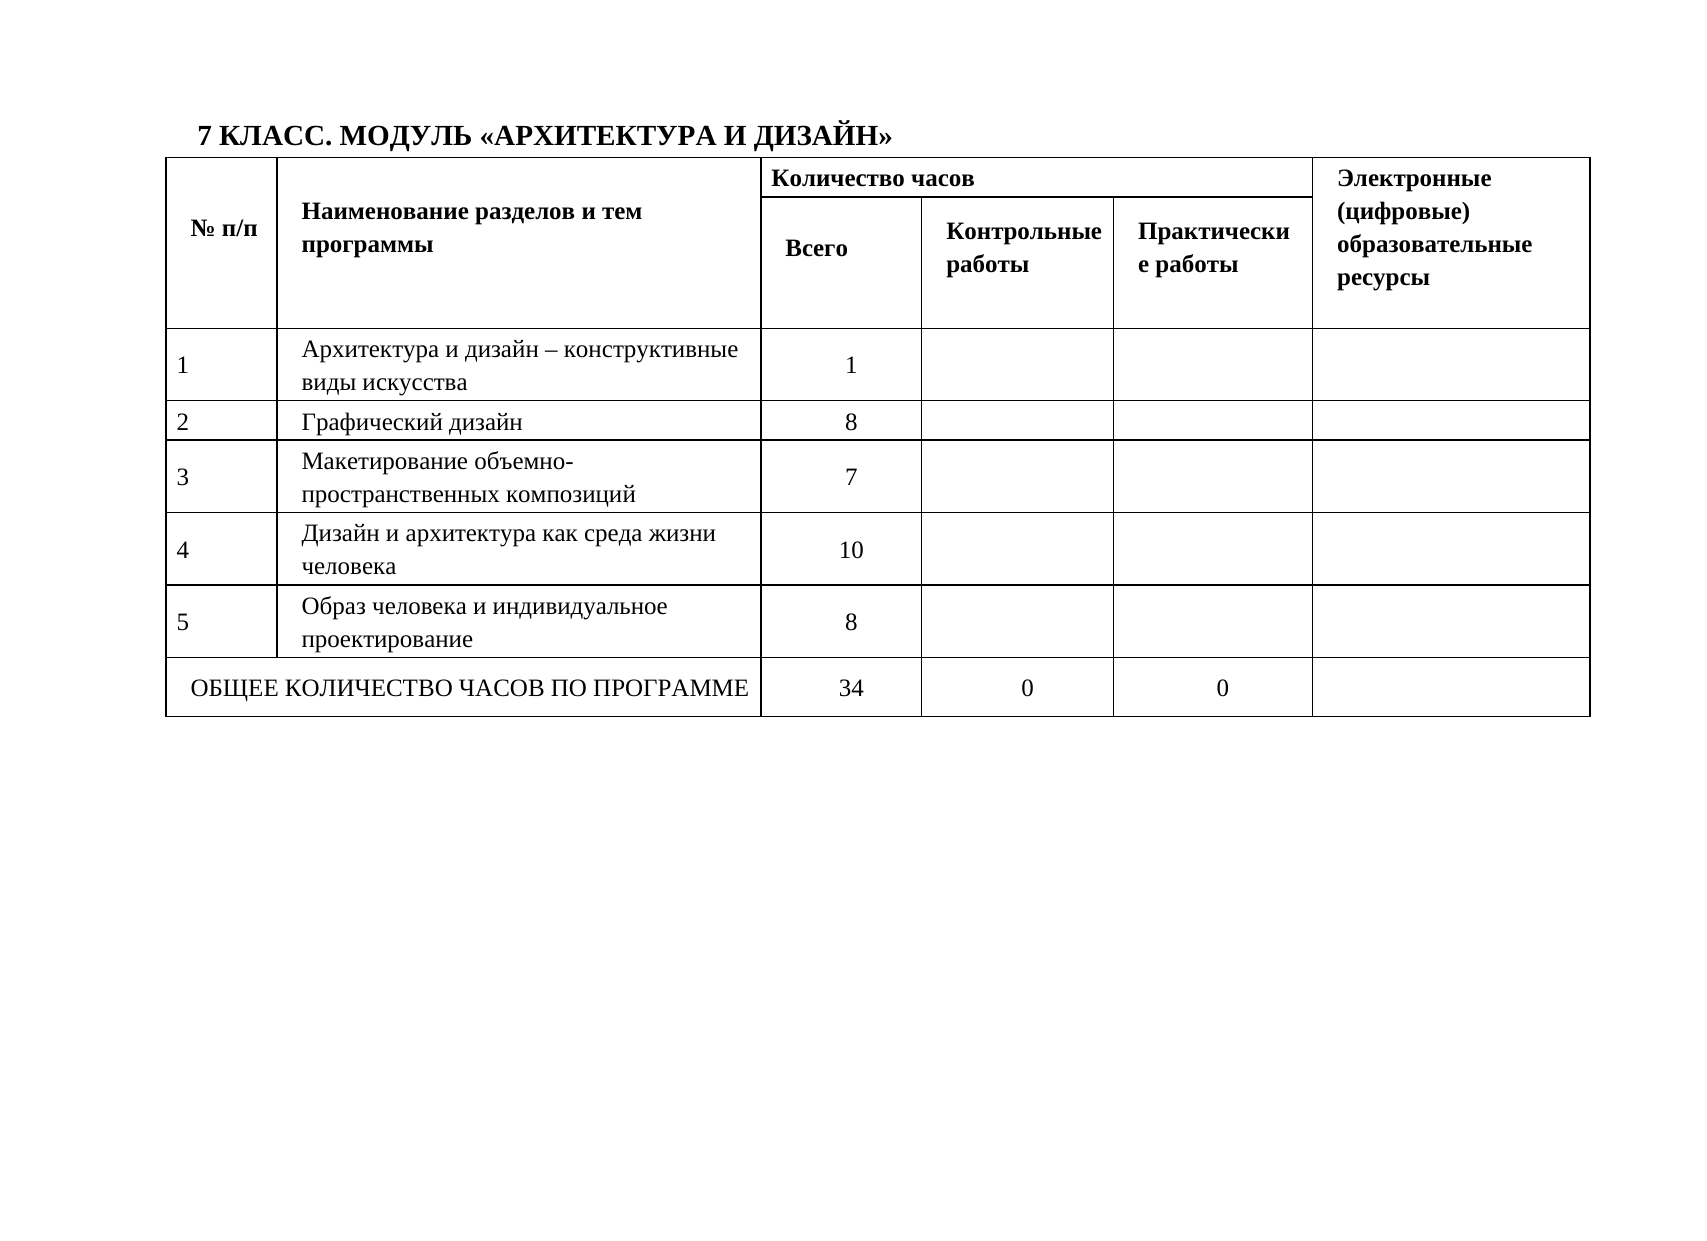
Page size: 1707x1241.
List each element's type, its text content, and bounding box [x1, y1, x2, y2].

table_cell 0 [1114, 658, 1312, 716]
table_cell 10 [762, 513, 921, 584]
table_cell [922, 513, 1113, 584]
table_cell 7 [762, 441, 921, 512]
table_cell [1313, 401, 1589, 439]
table_header Количество часов [762, 158, 1312, 196]
table_cell [922, 401, 1113, 439]
table_cell [1114, 401, 1312, 439]
table_cell Дизайн и архитектура как среда жизни человека [278, 513, 760, 584]
table_cell 4 [167, 513, 276, 584]
table_cell Архитектура и дизайн – конструктивные виды искусства [278, 329, 760, 400]
table_cell Графический дизайн [278, 401, 760, 439]
table_cell 8 [762, 401, 921, 439]
table_header Электронные (цифровые) образовательные ресурсы [1313, 158, 1589, 327]
table_cell 8 [762, 586, 921, 656]
table_cell [1114, 329, 1312, 400]
table_cell [922, 586, 1113, 656]
table_cell [1114, 441, 1312, 512]
table_cell 2 [167, 401, 276, 439]
table_cell [1313, 329, 1589, 400]
table_cell 0 [922, 658, 1113, 716]
table_cell Практические работы [1114, 198, 1312, 327]
table_cell [1114, 513, 1312, 584]
table_cell [1313, 658, 1589, 716]
table_header Наименование разделов и тем программы [278, 158, 760, 327]
table_cell [1114, 586, 1312, 656]
table_cell [922, 329, 1113, 400]
table_header № п/п [167, 158, 276, 327]
table_cell [922, 441, 1113, 512]
table_cell [1313, 441, 1589, 512]
table_cell Всего [762, 198, 921, 327]
table_cell [1313, 513, 1589, 584]
table_cell Контрольные работы [922, 198, 1113, 327]
table_cell 1 [167, 329, 276, 400]
text 7 КЛАСС. МОДУЛЬ «АРХИТЕКТУРА И ДИЗАЙН» [190, 118, 1618, 152]
table_cell 3 [167, 441, 276, 512]
table_cell ОБЩЕЕ КОЛИЧЕСТВО ЧАСОВ ПО ПРОГРАММЕ [167, 658, 760, 716]
table_cell 5 [167, 586, 276, 656]
table_cell 34 [762, 658, 921, 716]
table_cell 1 [762, 329, 921, 400]
table_cell Образ человека и индивидуальное проектирование [278, 586, 760, 656]
table_cell Макетирование объемно-пространственных композиций [278, 441, 760, 512]
table_cell [1313, 586, 1589, 656]
